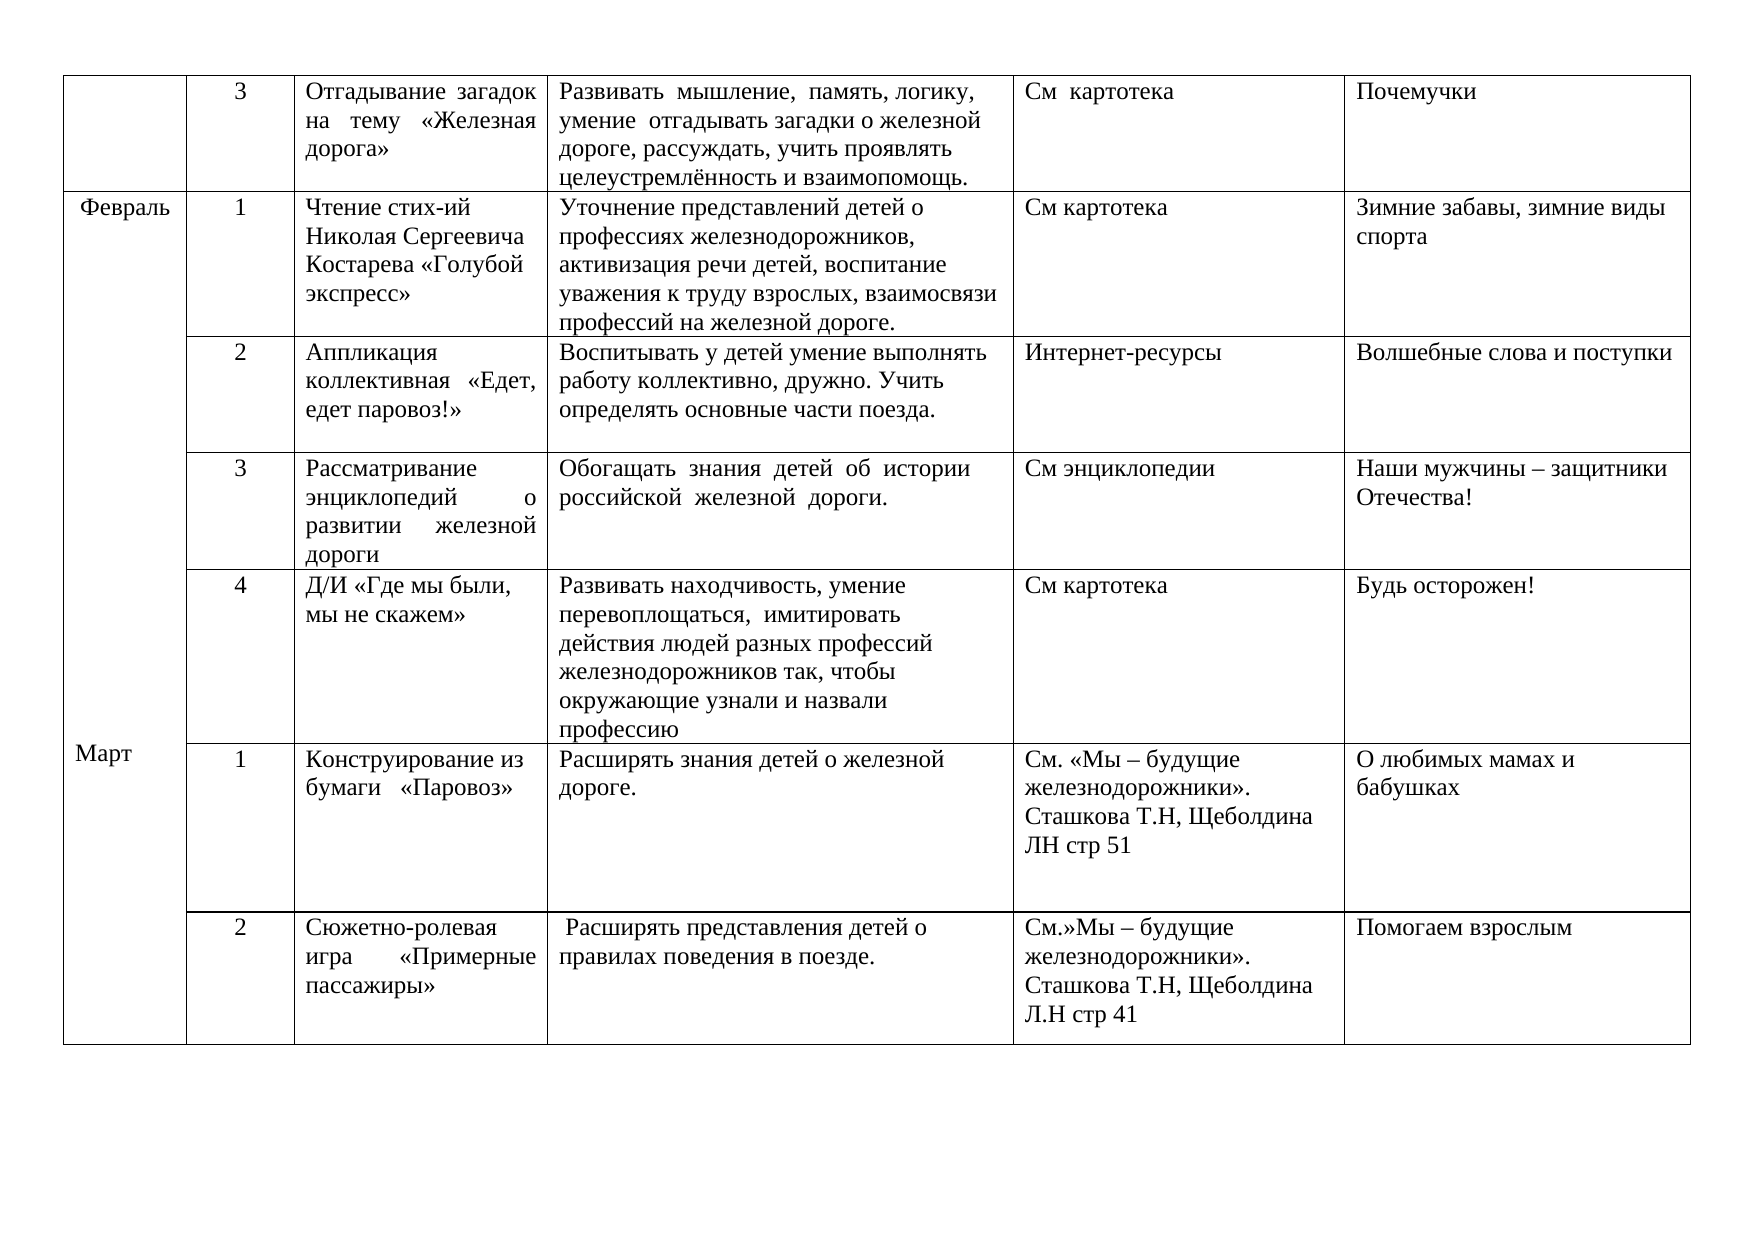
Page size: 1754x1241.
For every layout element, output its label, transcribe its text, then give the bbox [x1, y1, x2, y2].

table_cell 2 [187, 913, 294, 1044]
table_cell 3 [187, 76, 294, 191]
table_cell См энциклопедии [1014, 453, 1344, 569]
table_cell 4 [187, 570, 294, 743]
table_cell См картотека [1014, 76, 1344, 191]
table_cell Февраль Март Апрель Май [64, 192, 186, 1044]
table_cell Аппликация коллективная «Едет, едет паровоз!» [295, 337, 547, 452]
table_cell Развивать находчивость, умение перевоплощаться, имитировать действия людей разных профессий железнодорожников так, чтобы окружающие узнали и назвали профессию [548, 570, 1013, 743]
table_cell Рассматривание энциклопедий о развитии железной дороги [295, 453, 547, 569]
table_cell Д/И «Где мы были, мы не скажем» [295, 570, 547, 743]
table_cell Интернет-ресурсы [1014, 337, 1344, 452]
table_cell Почемучки [1345, 76, 1690, 191]
table_cell 2 [187, 337, 294, 452]
table_cell Волшебные слова и поступки [1345, 337, 1690, 452]
table_cell Будь осторожен! [1345, 570, 1690, 743]
table_cell Отгадывание загадок на тему «Железная дорога» [295, 76, 547, 191]
table_cell Обогащать знания детей об истории российской железной дороги. [548, 453, 1013, 569]
table_cell 1 [187, 192, 294, 336]
table_cell Конструирование из бумаги «Паровоз» [295, 744, 547, 911]
table_cell Зимние забавы, зимние виды спорта [1345, 192, 1690, 336]
table_cell Расширять представления детей о правилах поведения в поезде. [548, 913, 1013, 1044]
table_cell См картотека [1014, 192, 1344, 336]
table_cell 3 [187, 453, 294, 569]
table_cell См картотека [1014, 570, 1344, 743]
table_cell Наши мужчины – защитники Отечества! [1345, 453, 1690, 569]
table_cell Чтение стих-ий Николая Сергеевича Костарева «Голубой экспресс» [295, 192, 547, 336]
table_cell 1 [187, 744, 294, 911]
table_cell См. «Мы – будущие железнодорожники». Сташкова Т.Н, Щеболдина ЛН стр 51 [1014, 744, 1344, 911]
table_cell Расширять знания детей о железной дороге. [548, 744, 1013, 911]
table_cell См.»Мы – будущие железнодорожники». Сташкова Т.Н, Щеболдина Л.Н стр 41 [1014, 913, 1344, 1044]
table_cell О любимых мамах и бабушках [1345, 744, 1690, 911]
table_cell Воспитывать у детей умение выполнять работу коллективно, дружно. Учить определять основные части поезда. [548, 337, 1013, 452]
table_cell Уточнение представлений детей о профессиях железнодорожников, активизация речи детей, воспитание уважения к труду взрослых, взаимосвязи профессий на железной дороге. [548, 192, 1013, 336]
table_cell Развивать мышление, память, логику, умение отгадывать загадки о железной дороге, рассуждать, учить проявлять целеустремлённость и взаимопомощь. [548, 76, 1013, 191]
table_cell Помогаем взрослым [1345, 913, 1690, 1044]
table_cell Сюжетно-ролевая игра «Примерные пассажиры» [295, 913, 547, 1044]
